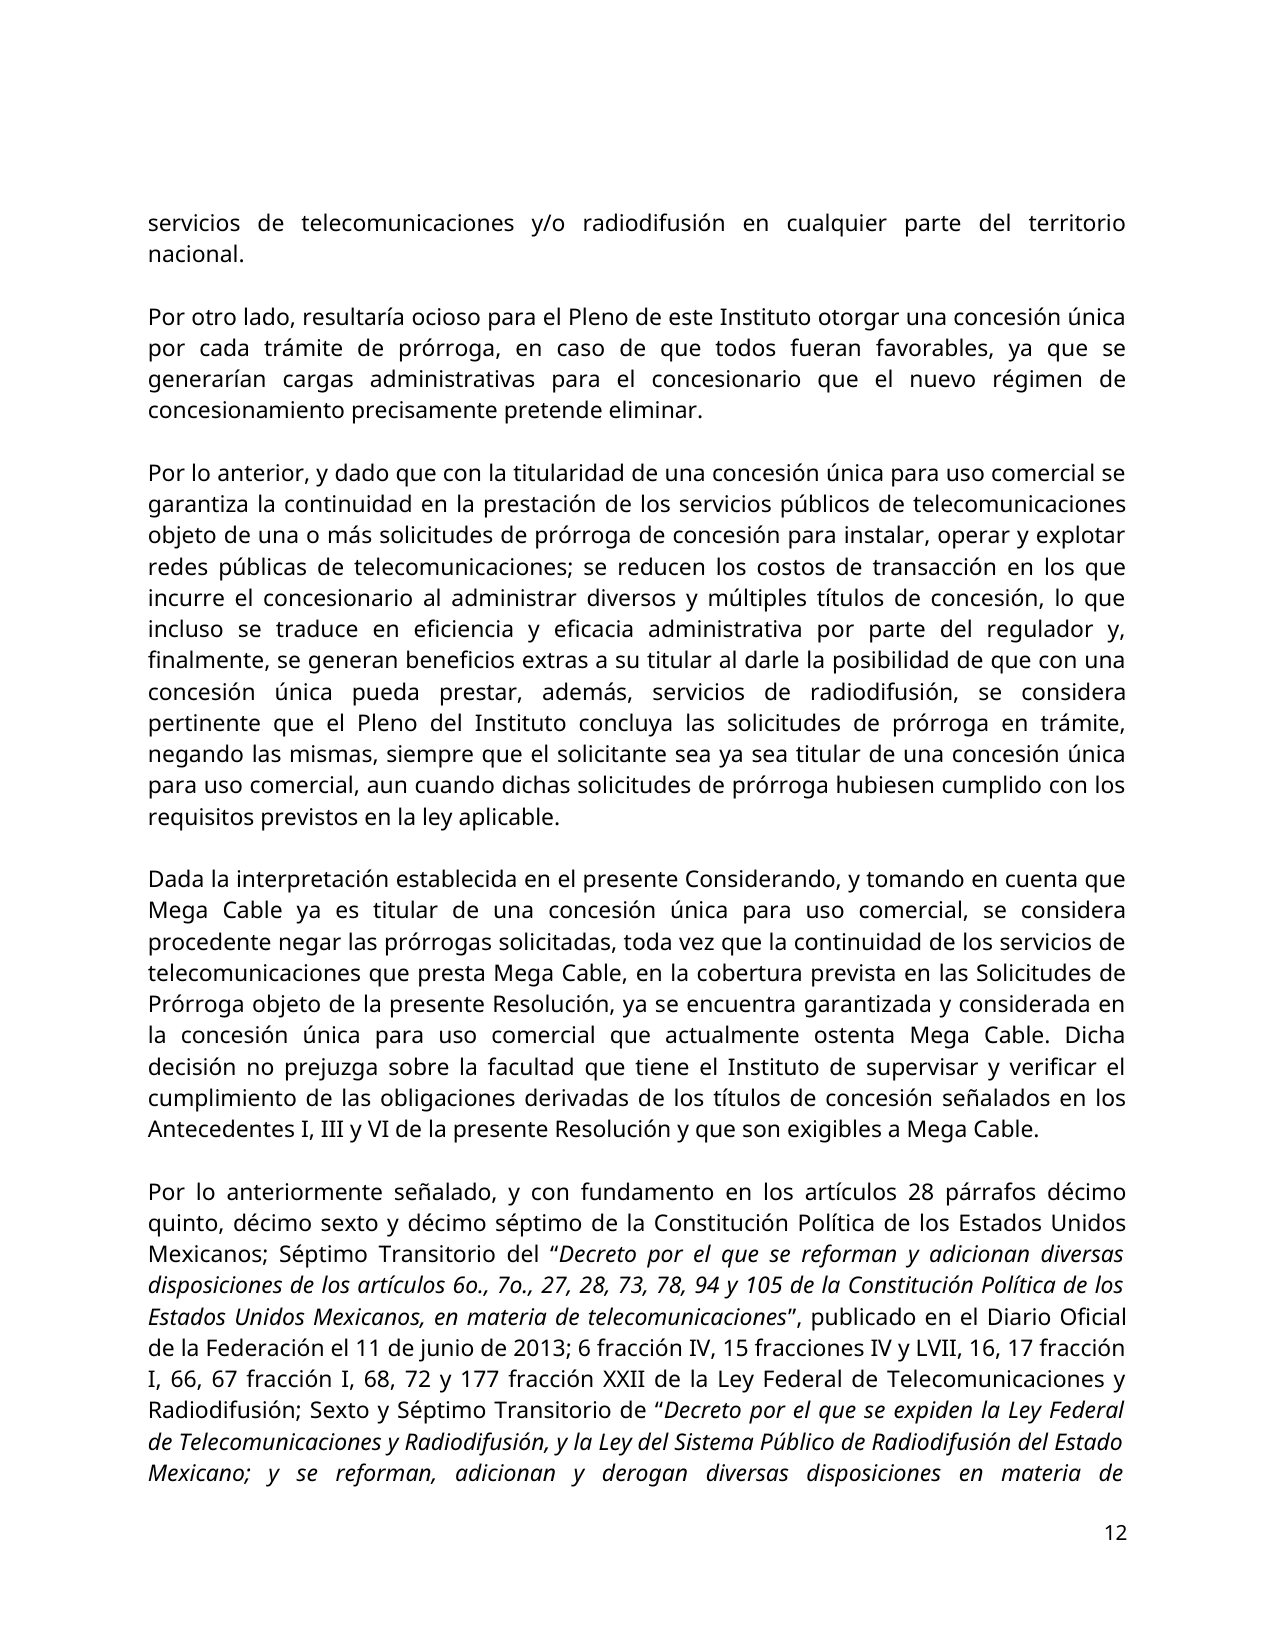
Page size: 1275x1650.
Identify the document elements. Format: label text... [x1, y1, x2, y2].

text Por otro lado, resultaría ocioso para el Pleno de este Instituto otorgar una concesión única por cada trámite de prórroga, en caso de que todos fueran favorables, ya que se generarían cargas administrativas para el concesionario que el nuevo régimen de concesionamiento precisamente pretende eliminar. [148, 301, 1127, 426]
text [148, 1176, 1127, 1488]
text Por lo anterior, y dado que con la titularidad de una concesión única para uso comercial se garantiza la continuidad en la prestación de los servicios públicos de telecomunicaciones objeto de una o más solicitudes de prórroga de concesión para instalar, operar y explotar redes públicas de telecomunicaciones; se reducen los costos de transacción en los que incurre el concesionario al administrar diversos y múltiples títulos de concesión, lo que incluso se traduce en eficiencia y eficacia administrativa por parte del regulador y, finalmente, se generan beneficios extras a su titular al darle la posibilidad de que con una concesión única pueda prestar, además, servicios de radiodifusión, se considera pertinente que el Pleno del Instituto concluya las solicitudes de prórroga en trámite, negando las mismas, siempre que el solicitante sea ya sea titular de una concesión única para uso comercial, aun cuando dichas solicitudes de prórroga hubiesen cumplido con los requisitos previstos en la ley aplicable. [148, 457, 1127, 832]
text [148, 207, 1127, 269]
text Dada la interpretación establecida en el presente Considerando, y tomando en cuenta que Mega Cable ya es titular de una concesión única para uso comercial, se considera procedente negar las prórrogas solicitadas, toda vez que la continuidad de los servicios de telecomunicaciones que presta Mega Cable, en la cobertura prevista en las Solicitudes de Prórroga objeto de la presente Resolución, ya se encuentra garantizada y considerada en la concesión única para uso comercial que actualmente ostenta Mega Cable. Dicha decisión no prejuzga sobre la facultad que tiene el Instituto de supervisar y verificar el cumplimiento de las obligaciones derivadas de los títulos de concesión señalados en los Antecedentes I, III y VI de la presente Resolución y que son exigibles a Mega Cable. [148, 863, 1127, 1144]
